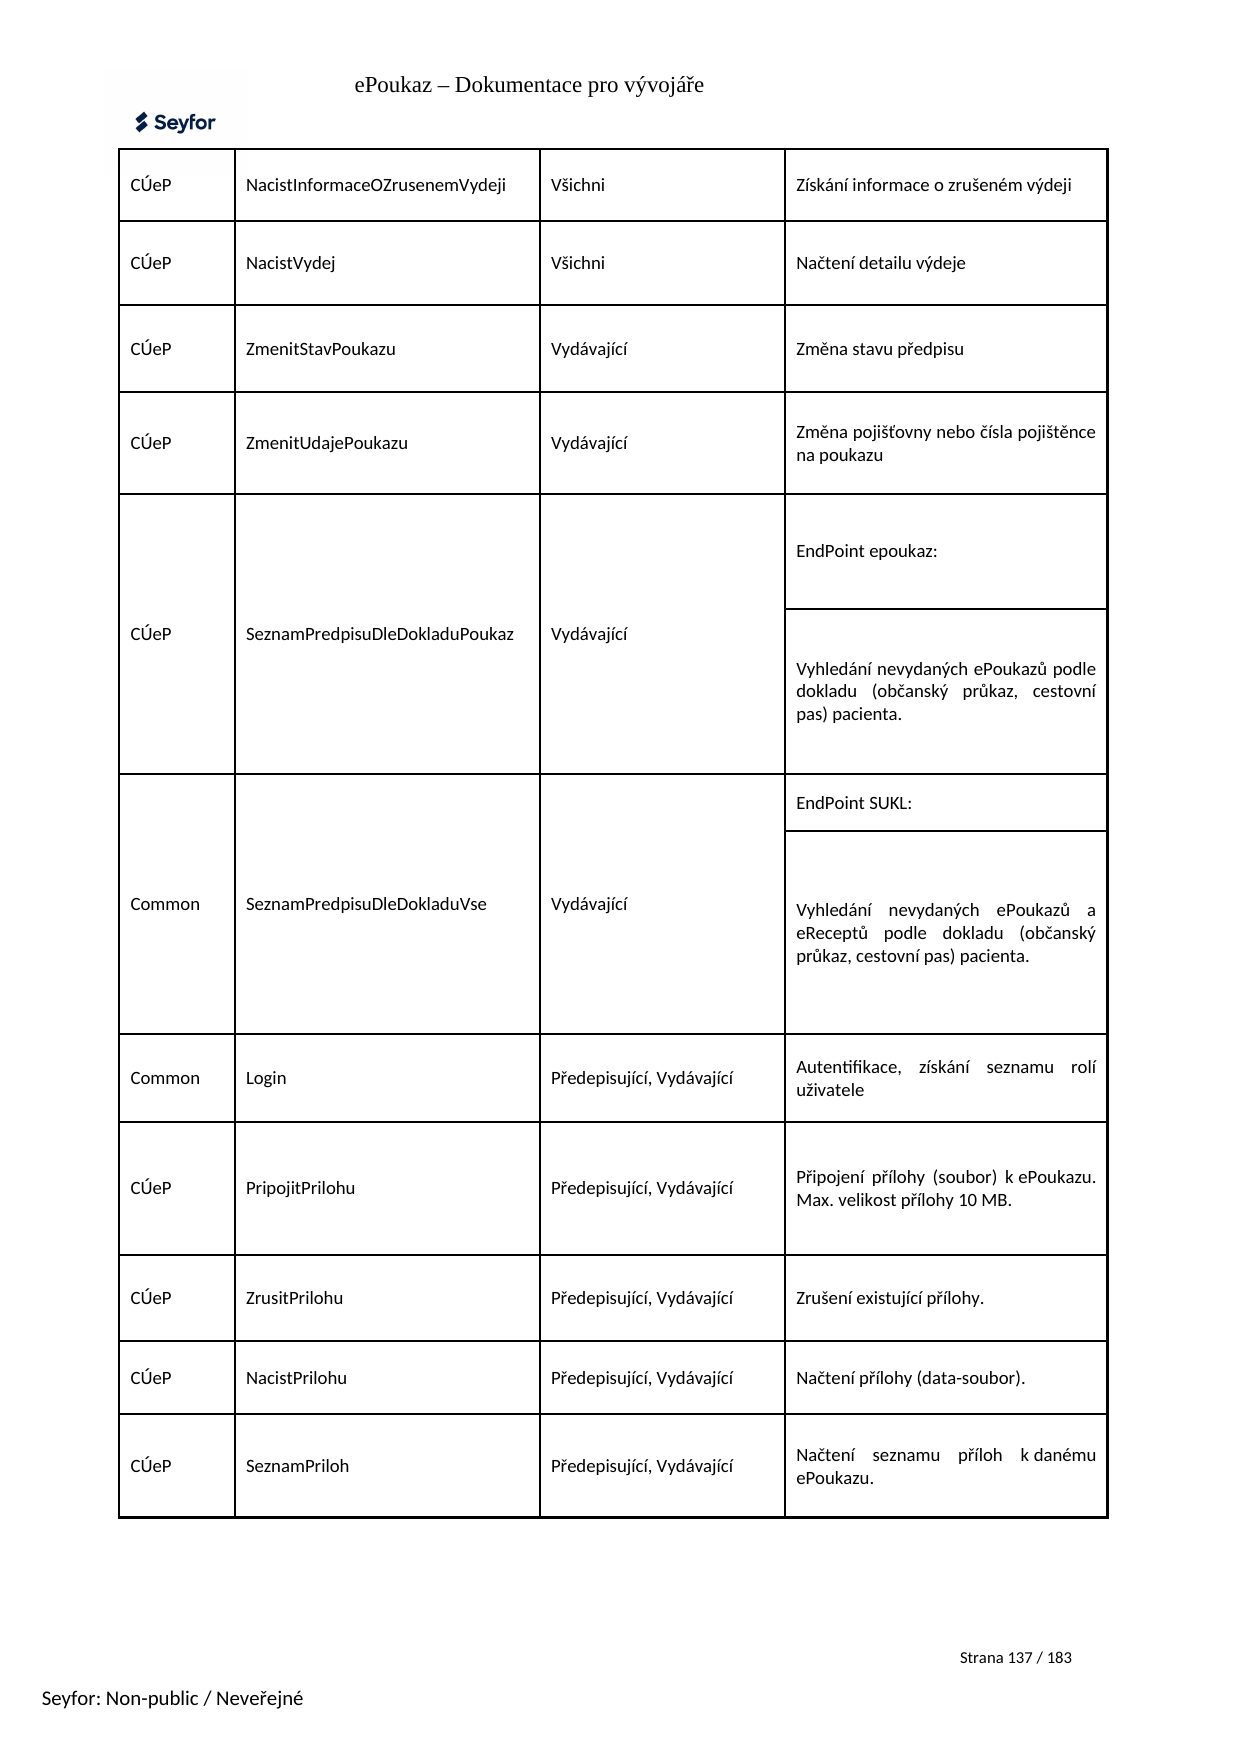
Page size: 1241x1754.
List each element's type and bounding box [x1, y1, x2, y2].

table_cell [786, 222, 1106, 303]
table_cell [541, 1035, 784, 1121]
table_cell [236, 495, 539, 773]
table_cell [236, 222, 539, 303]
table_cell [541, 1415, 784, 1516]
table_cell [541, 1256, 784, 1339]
picture [102, 70, 249, 175]
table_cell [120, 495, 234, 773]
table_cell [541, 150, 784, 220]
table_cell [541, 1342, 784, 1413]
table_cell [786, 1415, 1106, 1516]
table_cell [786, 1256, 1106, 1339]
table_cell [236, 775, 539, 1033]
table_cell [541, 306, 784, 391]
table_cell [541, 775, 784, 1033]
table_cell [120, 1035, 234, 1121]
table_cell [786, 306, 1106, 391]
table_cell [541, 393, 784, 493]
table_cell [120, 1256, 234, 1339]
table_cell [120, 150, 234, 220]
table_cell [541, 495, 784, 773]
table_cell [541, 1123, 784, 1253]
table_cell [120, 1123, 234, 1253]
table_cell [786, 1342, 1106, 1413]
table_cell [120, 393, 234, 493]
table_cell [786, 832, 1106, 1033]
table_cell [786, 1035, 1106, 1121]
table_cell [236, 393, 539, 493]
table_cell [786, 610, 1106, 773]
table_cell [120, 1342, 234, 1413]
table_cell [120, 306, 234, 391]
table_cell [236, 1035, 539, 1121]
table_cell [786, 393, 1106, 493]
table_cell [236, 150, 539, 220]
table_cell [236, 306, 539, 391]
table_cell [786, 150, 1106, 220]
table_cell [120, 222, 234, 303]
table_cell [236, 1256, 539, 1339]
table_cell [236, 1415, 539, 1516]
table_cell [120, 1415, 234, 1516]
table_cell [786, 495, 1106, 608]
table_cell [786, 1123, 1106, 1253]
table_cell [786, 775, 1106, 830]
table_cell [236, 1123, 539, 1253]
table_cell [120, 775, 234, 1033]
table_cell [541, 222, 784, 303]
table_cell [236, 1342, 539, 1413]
